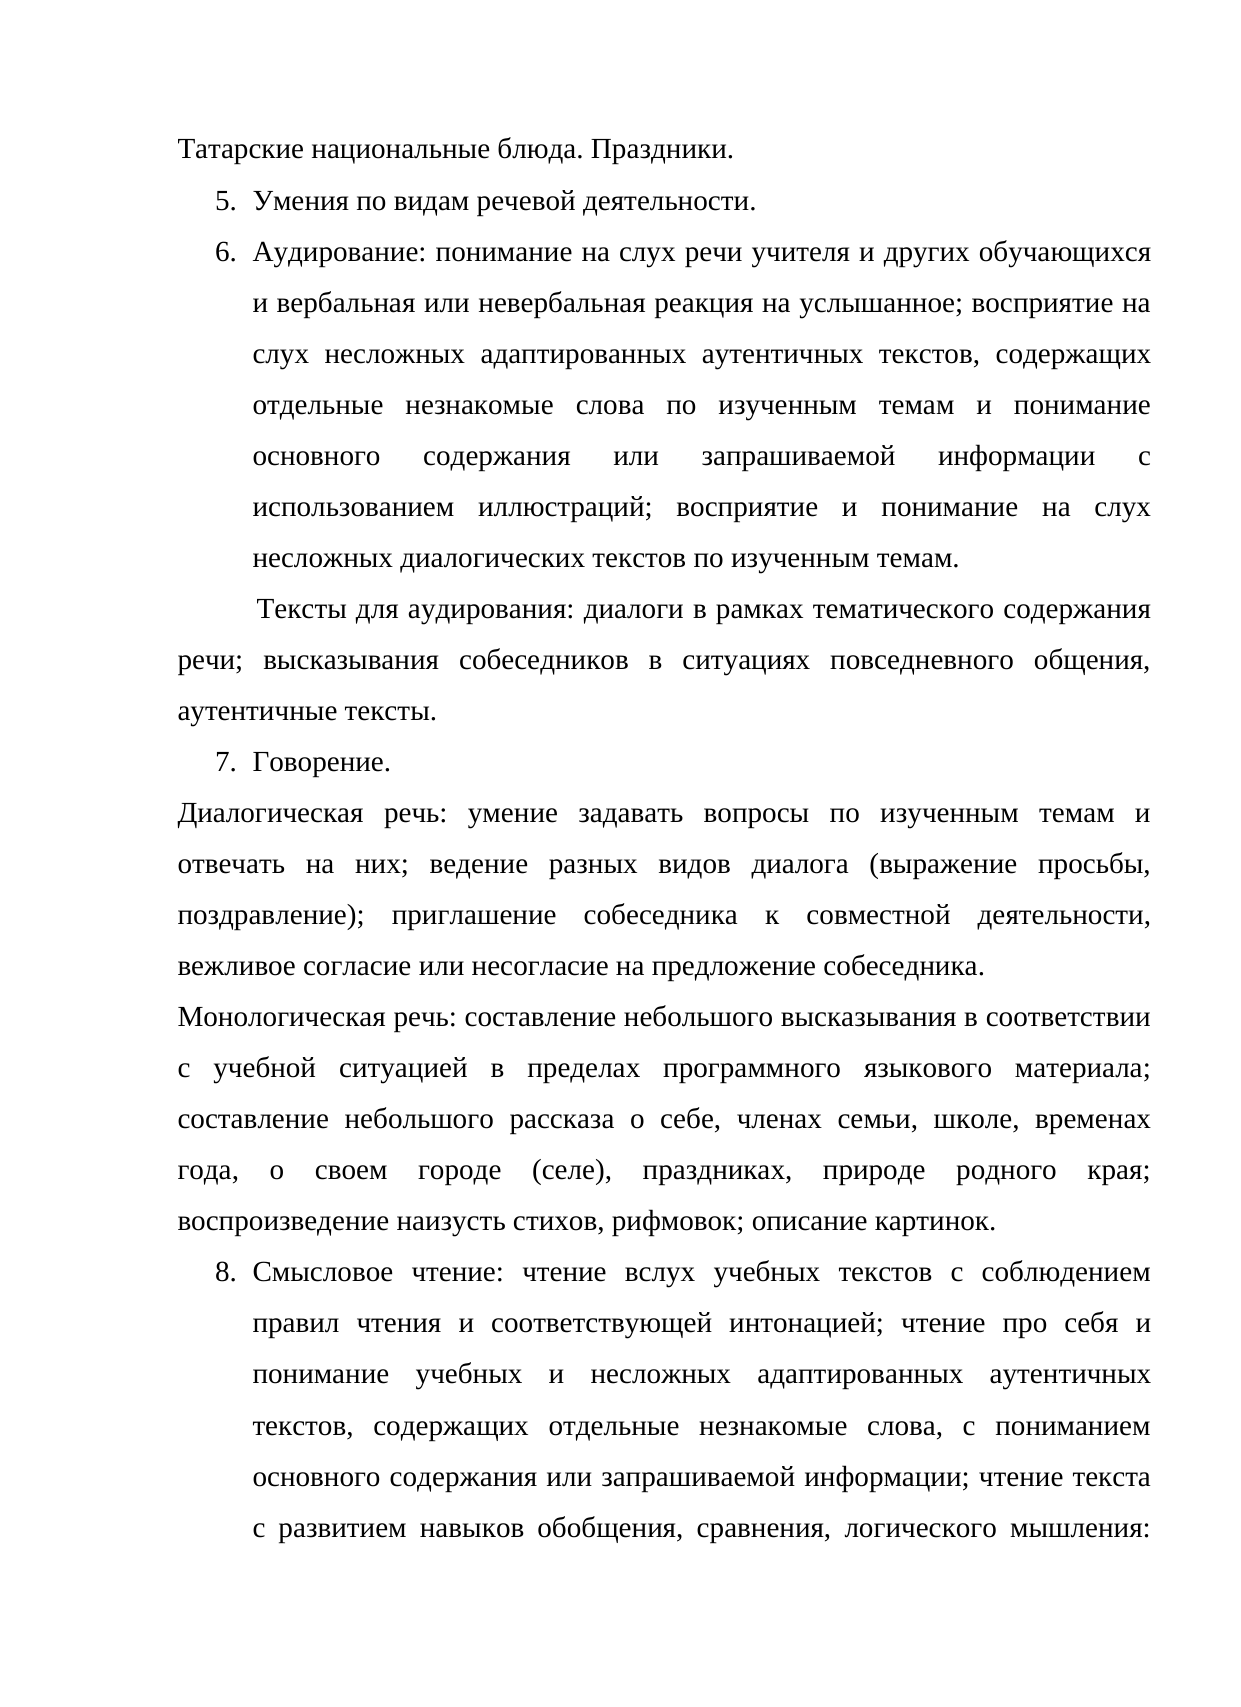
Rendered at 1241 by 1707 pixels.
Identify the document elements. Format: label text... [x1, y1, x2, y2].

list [177, 118, 1152, 169]
text Диалогическая речь: умение задавать вопросы по изученным темам и отвечать на них; ведение разных видов диалога (выражение просьбы, поздравление); приглашение собеседника к совместной деятельности, вежливое согласие или несогласие на предложение собеседника. [177, 782, 1152, 986]
list Аудирование: понимание на слух речи учителя и других обучающихся и вербальная или невербальная реакция на услышанное; восприятие на слух несложных адаптированных аутентичных текстов, содержащих отдельные незнакомые слова по изученным темам и понимание основного содержания или запрашиваемой информации с использованием иллюстраций; восприятие и понимание на слух несложных диалогических текстов по изученным темам. [215, 220, 1152, 577]
list Говорение. [215, 731, 1152, 782]
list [215, 1241, 1152, 1547]
list Умения по видам речевой деятельности. [215, 169, 1152, 220]
text Тексты для аудирования: диалоги в рамках тематического содержания речи; высказывания собеседников в ситуациях повседневного общения, аутентичные тексты. [177, 577, 1152, 731]
text Монологическая речь: составление небольшого высказывания в соответствии с учебной ситуацией в пределах программного языкового материала; составление небольшого рассказа о себе, членах семьи, школе, временах года, о своем городе (селе), праздниках, природе родного края; воспроизведение наизусть стихов, рифмовок; описание картинок. [177, 986, 1152, 1241]
